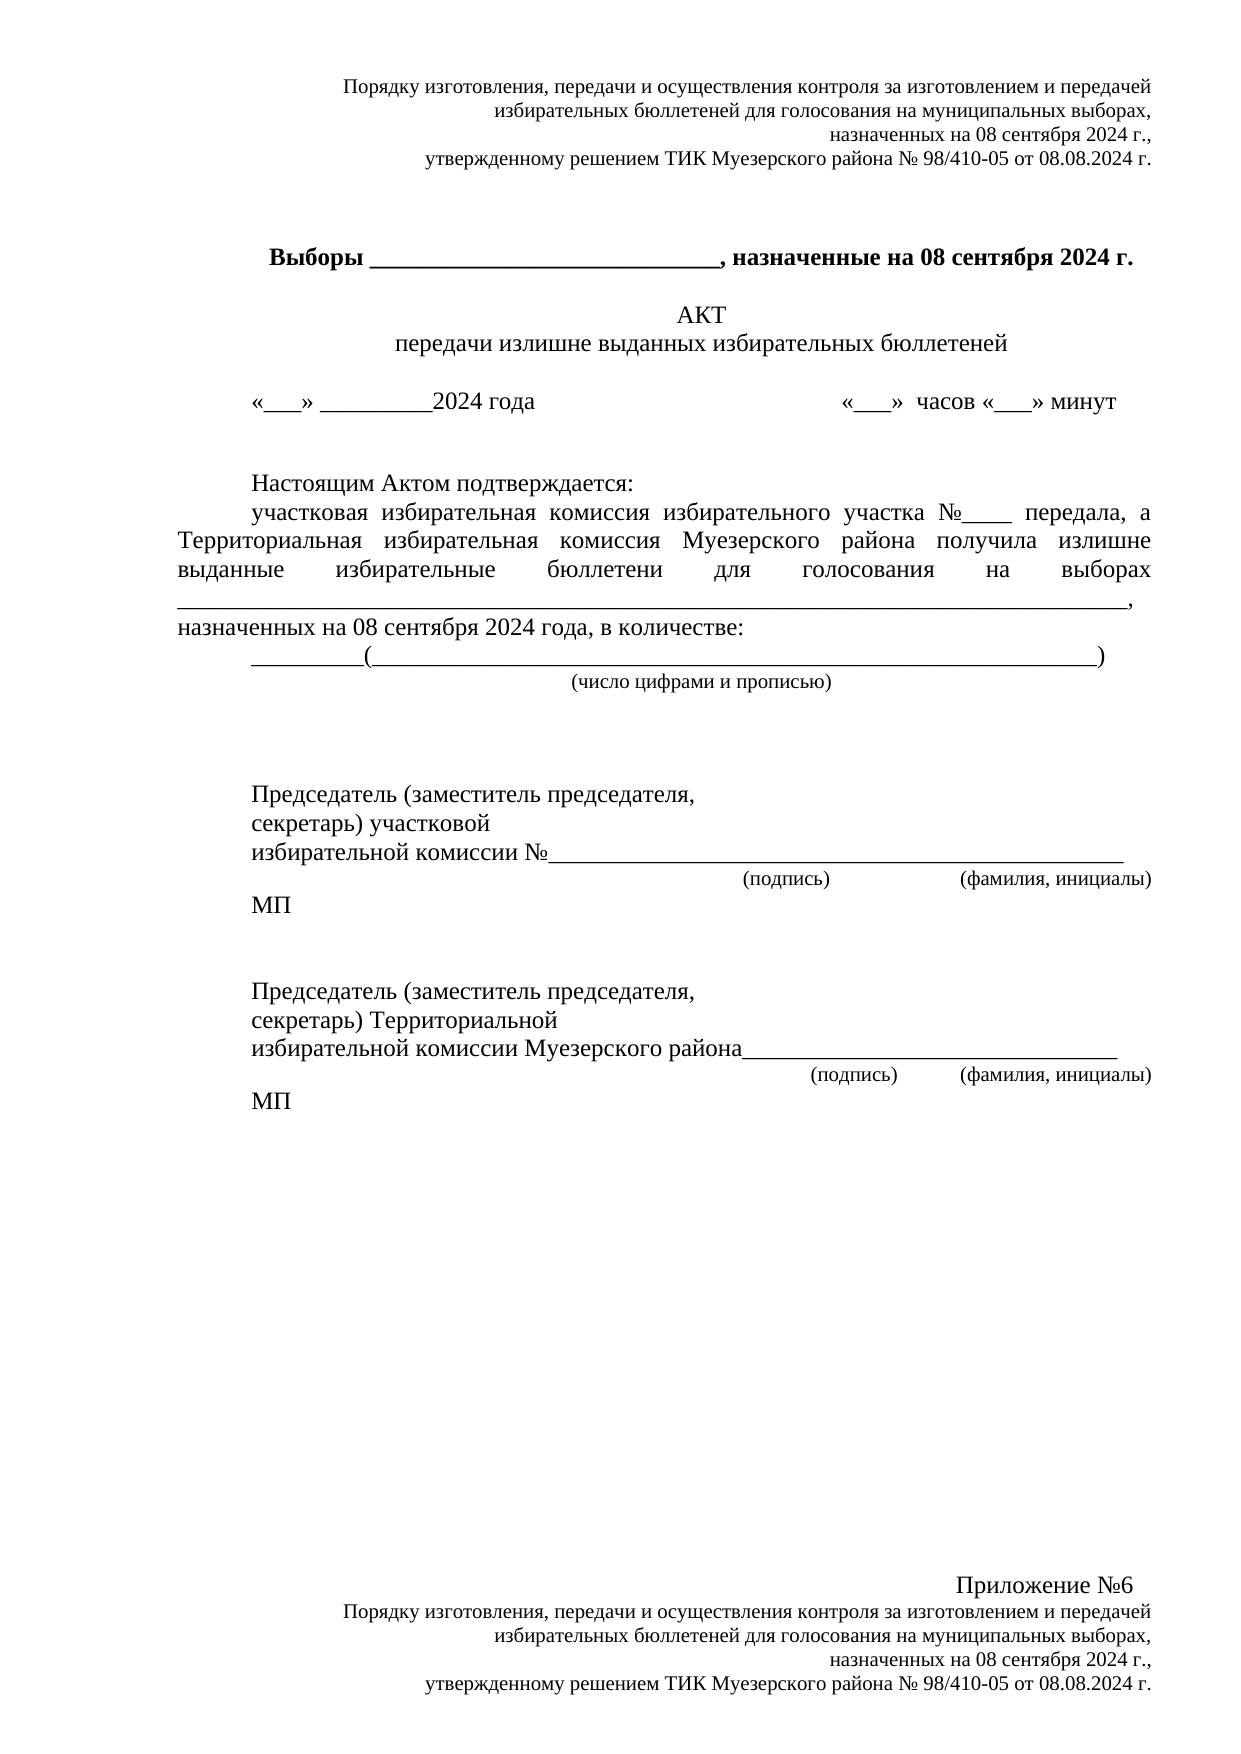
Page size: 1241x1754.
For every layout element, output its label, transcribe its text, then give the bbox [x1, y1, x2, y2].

text _________(__________________________________________________________) [177, 640, 1152, 669]
text АКТ [177, 300, 1152, 328]
text Порядку изготовления, передачи и осуществления контроля за изготовлением и передачей избирательных бюллетеней для голосования на муниципальных выборах, [177, 1599, 1152, 1647]
text Порядку изготовления, передачи и осуществления контроля за изготовлением и передачей избирательных бюллетеней для голосования на муниципальных выборах, [177, 74, 1152, 122]
text Выборы ____________________________, назначенные на 08 сентября 2024 г. [177, 242, 1152, 271]
text (число цифрами и прописью) [177, 669, 1152, 693]
text Настоящим Актом подтверждается: [177, 468, 1152, 497]
text (подпись) (фамилия, инициалы) [177, 866, 1152, 890]
text МП [177, 890, 1152, 918]
text МП [177, 1086, 1152, 1115]
text (подпись) (фамилия, инициалы) [177, 1062, 1152, 1086]
text передачи излишне выданных избирательных бюллетеней [177, 328, 1152, 357]
text назначенных на 08 сентября 2024 г., [177, 1647, 1152, 1671]
text избирательной комиссии Муезерского района______________________________ [177, 1033, 1152, 1062]
text секретарь) участковой [177, 808, 1152, 837]
text назначенных на 08 сентября 2024 г., [177, 122, 1152, 146]
text Председатель (заместитель председателя, [177, 976, 1152, 1005]
text утвержденному решением ТИК Муезерского района № 98/410-05 от 08.08.2024 г. [177, 146, 1152, 170]
text Приложение №6 [177, 1570, 1133, 1599]
text утвержденному решением ТИК Муезерского района № 98/410-05 от 08.08.2024 г. [177, 1671, 1152, 1695]
text «___» _________2024 года «___» часов «___» минут [177, 386, 1152, 415]
text секретарь) Территориальной [177, 1005, 1152, 1033]
text участковая избирательная комиссия избирательного участка №____ передала, а Территориальная избирательная комиссия Муезерского района получила излишне выданные избирательные бюллетени для голосования на выборах ____________________________________________________________________________, назначенных на 08 сентября 2024 года, в количестве: [177, 497, 1152, 640]
text Председатель (заместитель председателя, [177, 779, 1152, 808]
text избирательной комиссии №______________________________________________ [177, 837, 1152, 866]
